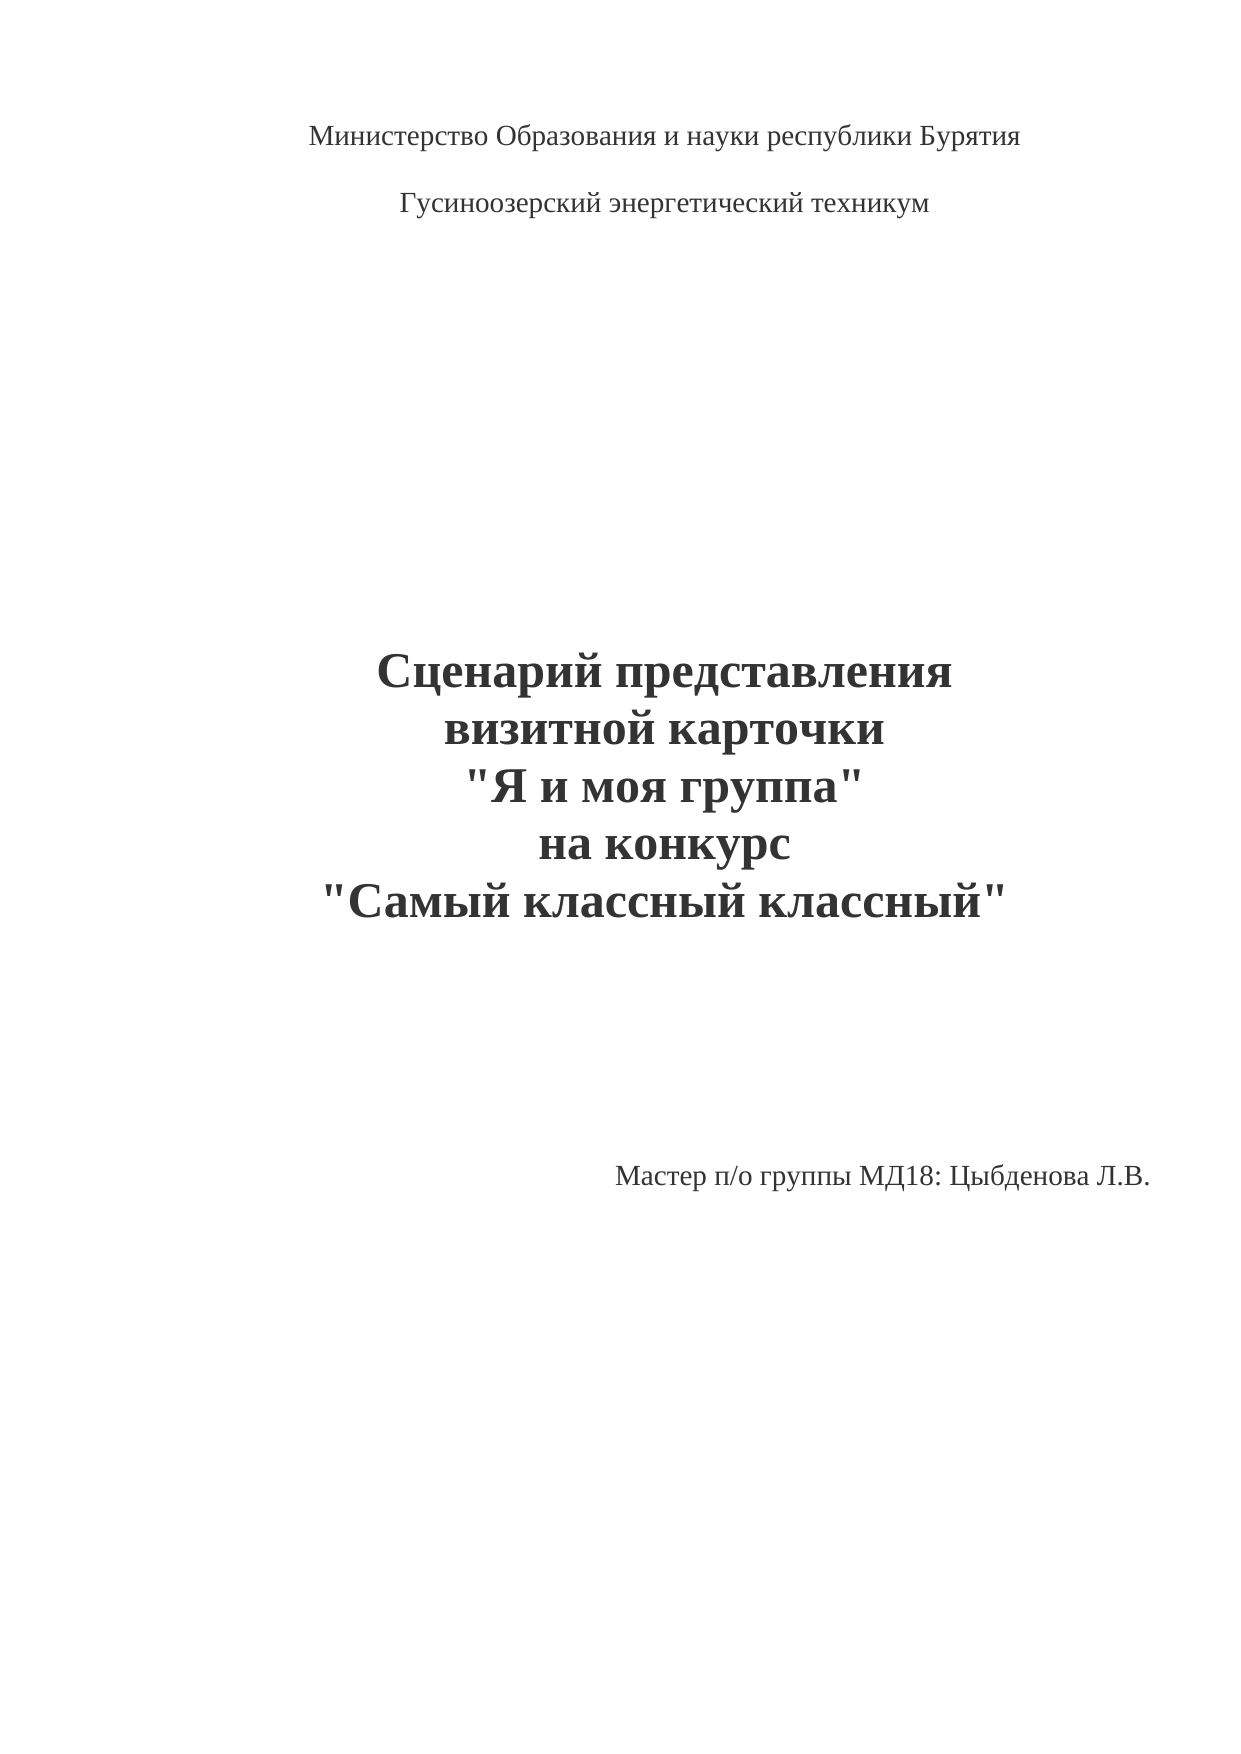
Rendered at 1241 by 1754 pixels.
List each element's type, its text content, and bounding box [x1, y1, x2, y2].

text Сценарий представления [177, 640, 1152, 698]
text "Я и моя группа" [177, 755, 1152, 813]
text Мастер п/о группы МД18: Цыбденова Л.В. [177, 1158, 1152, 1191]
text Гусиноозерский энергетический техникум [177, 185, 1152, 219]
text "Самый классный классный" [177, 870, 1152, 928]
text на конкурс [177, 813, 1152, 870]
text Министерство Образования и науки республики Бурятия [177, 118, 1152, 152]
text визитной карточки [177, 698, 1152, 755]
